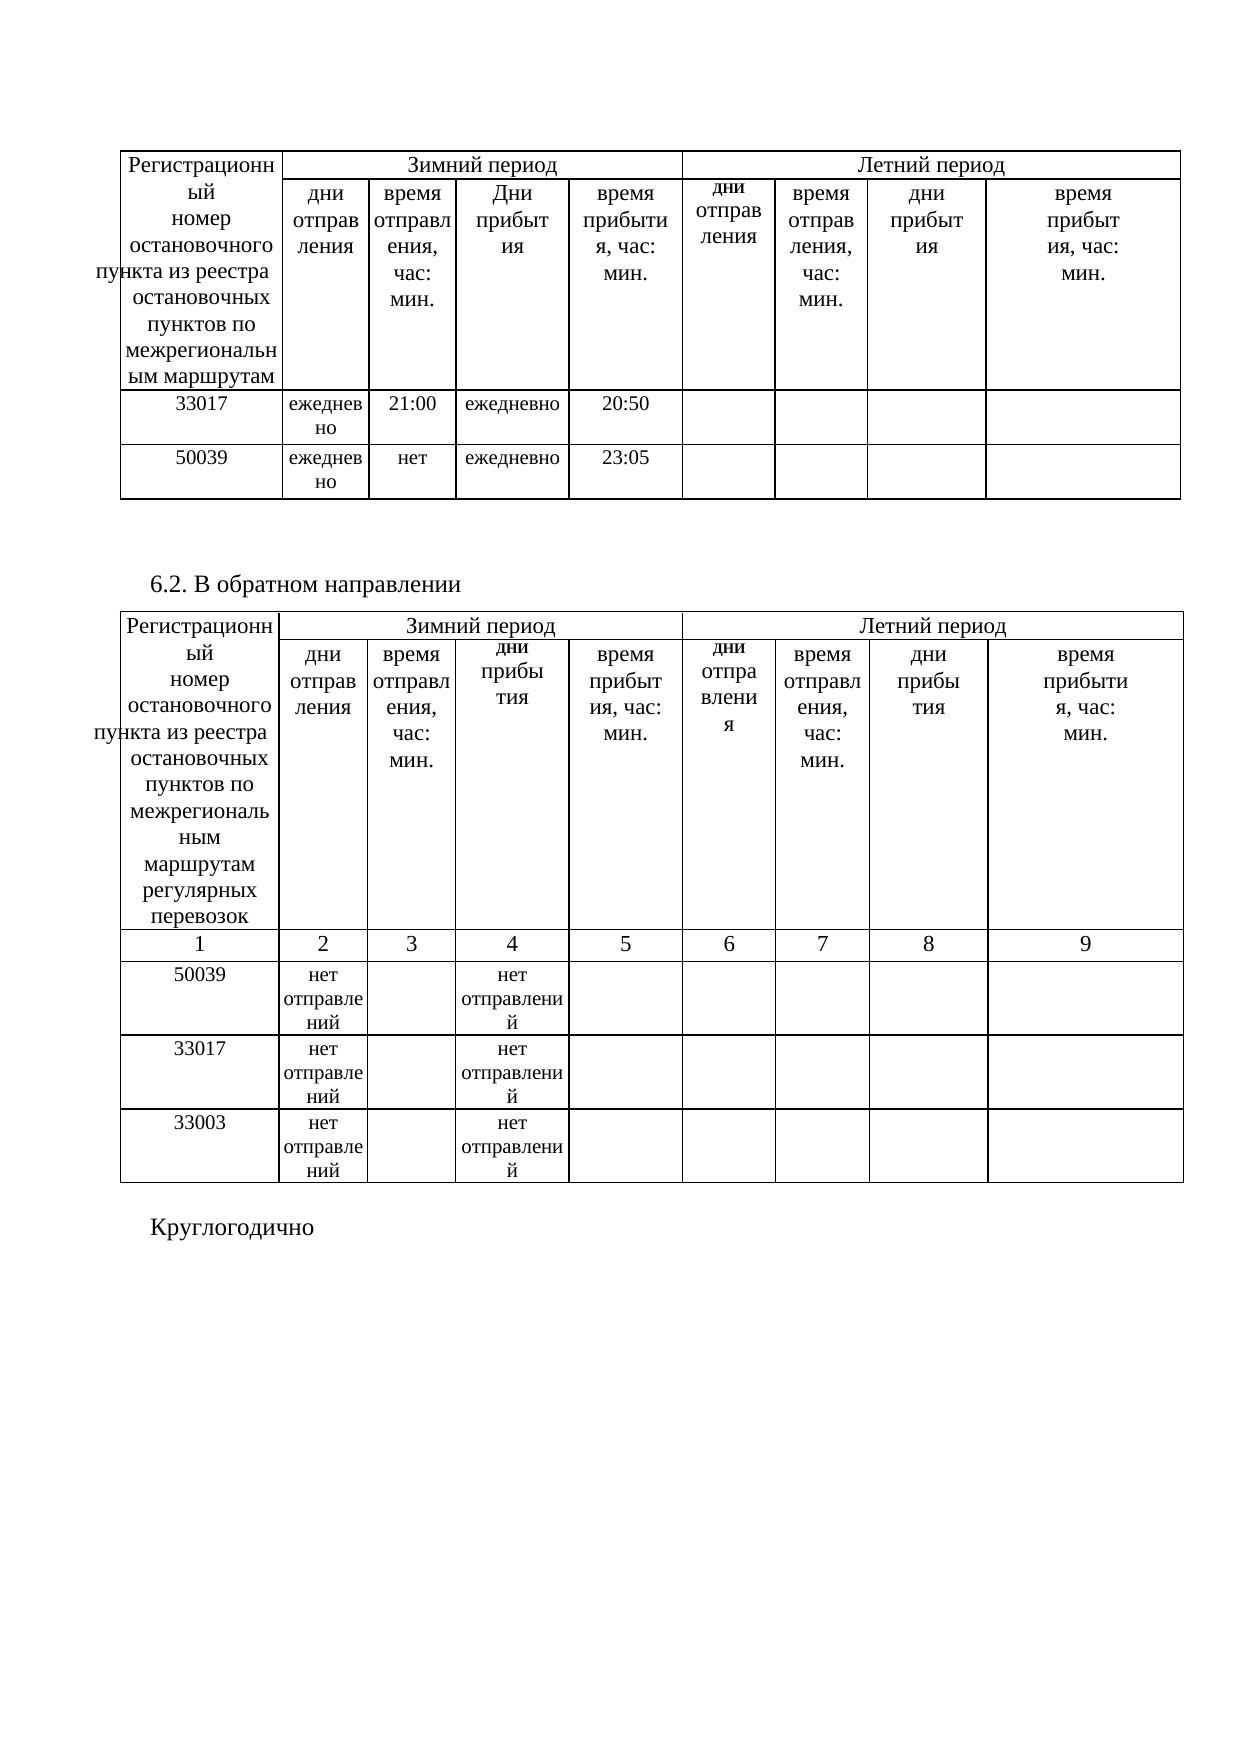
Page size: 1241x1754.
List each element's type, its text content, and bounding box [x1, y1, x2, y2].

table_cell [570, 1036, 682, 1108]
table_cell 9 [989, 930, 1183, 961]
table_cell нет отправлений [456, 1036, 568, 1108]
table_cell [989, 1110, 1183, 1182]
table_cell дни прибыт ия [868, 180, 985, 389]
table_cell [868, 391, 985, 444]
table_cell время прибыти я, час: мин. [570, 180, 682, 389]
table_cell 5 [570, 930, 682, 961]
table_cell время прибыт ия, час: мин. [570, 640, 682, 929]
table_cell нет отправлений [280, 1110, 367, 1182]
table_cell 21:00 [370, 391, 455, 444]
table_cell 33017 [121, 391, 282, 444]
table_cell ежедневно [283, 391, 368, 444]
table_cell [683, 445, 774, 498]
table_cell [776, 445, 867, 498]
table_cell [368, 1036, 455, 1108]
table_cell 2 [280, 930, 367, 961]
table_cell [683, 1110, 775, 1182]
table_cell [776, 962, 869, 1034]
table_cell [989, 962, 1183, 1034]
table_cell 1 [121, 930, 278, 961]
table_cell 3 [368, 930, 455, 961]
table_cell [683, 1036, 775, 1108]
table_cell 6 [683, 930, 775, 961]
table_cell [570, 962, 682, 1034]
table_cell дни отправ ления [283, 180, 368, 389]
table_cell 4 [456, 930, 568, 961]
table_header Летний период [683, 152, 1180, 178]
table_cell 50039 [121, 445, 282, 498]
table_cell время отправ ления, час: мин. [776, 180, 867, 389]
table_cell 33003 [121, 1110, 278, 1182]
table_cell 50039 [121, 962, 278, 1034]
table_header Зимний период [283, 152, 682, 178]
table_cell время отправл ения, час: мин. [776, 640, 869, 929]
table_cell ДНИ отпра влени я [683, 640, 775, 929]
table_cell [868, 445, 985, 498]
table_cell [776, 1110, 869, 1182]
table_cell 20:50 [570, 391, 682, 444]
table_cell нет [370, 445, 455, 498]
table_cell нет отправлений [456, 962, 568, 1034]
text Круглогодично [150, 1212, 1090, 1241]
table_cell нет отправлений [456, 1110, 568, 1182]
table_cell [987, 391, 1180, 444]
table_cell дни прибы тия [870, 640, 987, 929]
table_cell время отправл ения, час: мин. [370, 180, 455, 389]
table_cell [776, 1036, 869, 1108]
table_cell ежедневно [283, 445, 368, 498]
table_cell 8 [870, 930, 987, 961]
table_cell время прибыти я, час: мин. [989, 640, 1183, 929]
table_cell [989, 1036, 1183, 1108]
table_cell [683, 962, 775, 1034]
table_cell [987, 445, 1180, 498]
table_cell ДНИ отправ ления [683, 180, 774, 389]
table_cell 7 [776, 930, 869, 961]
table_cell [870, 1110, 987, 1182]
table_cell [368, 962, 455, 1034]
table_cell 33017 [121, 1036, 278, 1108]
table_cell [870, 962, 987, 1034]
table_cell нет отправлений [280, 1036, 367, 1108]
table_cell ежедневно [457, 445, 568, 498]
table_header Регистрационный номер остановочного пункта из реестра остановочных пунктов по межрегиональным маршрутам регулярных перевозок [121, 612, 279, 929]
table_header Летний период [683, 612, 1183, 639]
table_cell [570, 1110, 682, 1182]
table_cell 23:05 [570, 445, 682, 498]
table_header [121, 152, 282, 389]
table_header Зимний период [280, 612, 682, 639]
table_cell [683, 391, 774, 444]
table_cell дни отправ ления [280, 640, 367, 929]
table_cell время прибыт ия, час: мин. [987, 180, 1180, 389]
table_cell ежедневно [457, 391, 568, 444]
table_cell нет отправлений [280, 962, 367, 1034]
text 6.2. В обратном направлении [150, 569, 1090, 598]
table_cell [870, 1036, 987, 1108]
table_cell время отправл ения, час: мин. [368, 640, 455, 929]
table_cell [368, 1110, 455, 1182]
table_cell Дни прибыт ия [457, 180, 568, 389]
table_cell [776, 391, 867, 444]
table_cell ДНИ прибы тия [456, 640, 568, 929]
